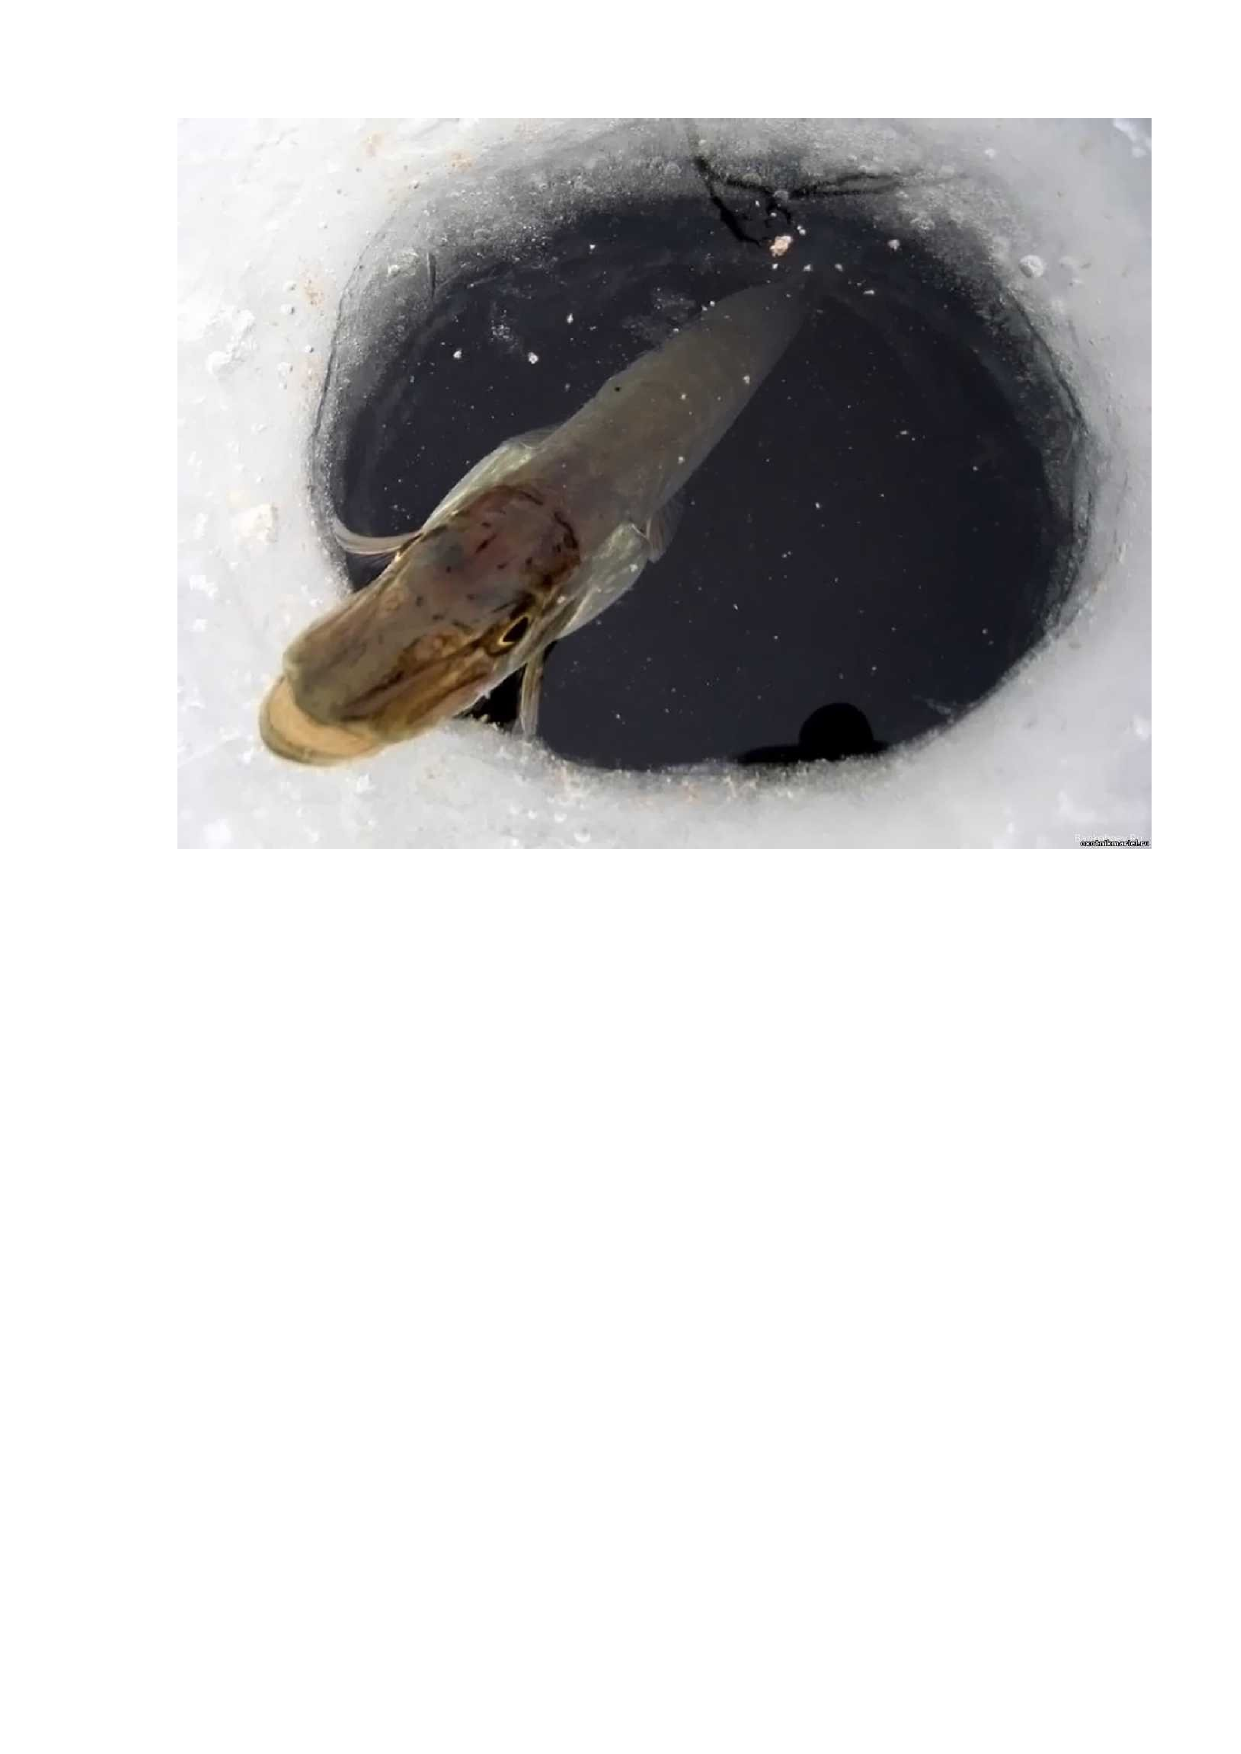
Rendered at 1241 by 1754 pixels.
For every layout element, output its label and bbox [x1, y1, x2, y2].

picture [177, 118, 1152, 849]
